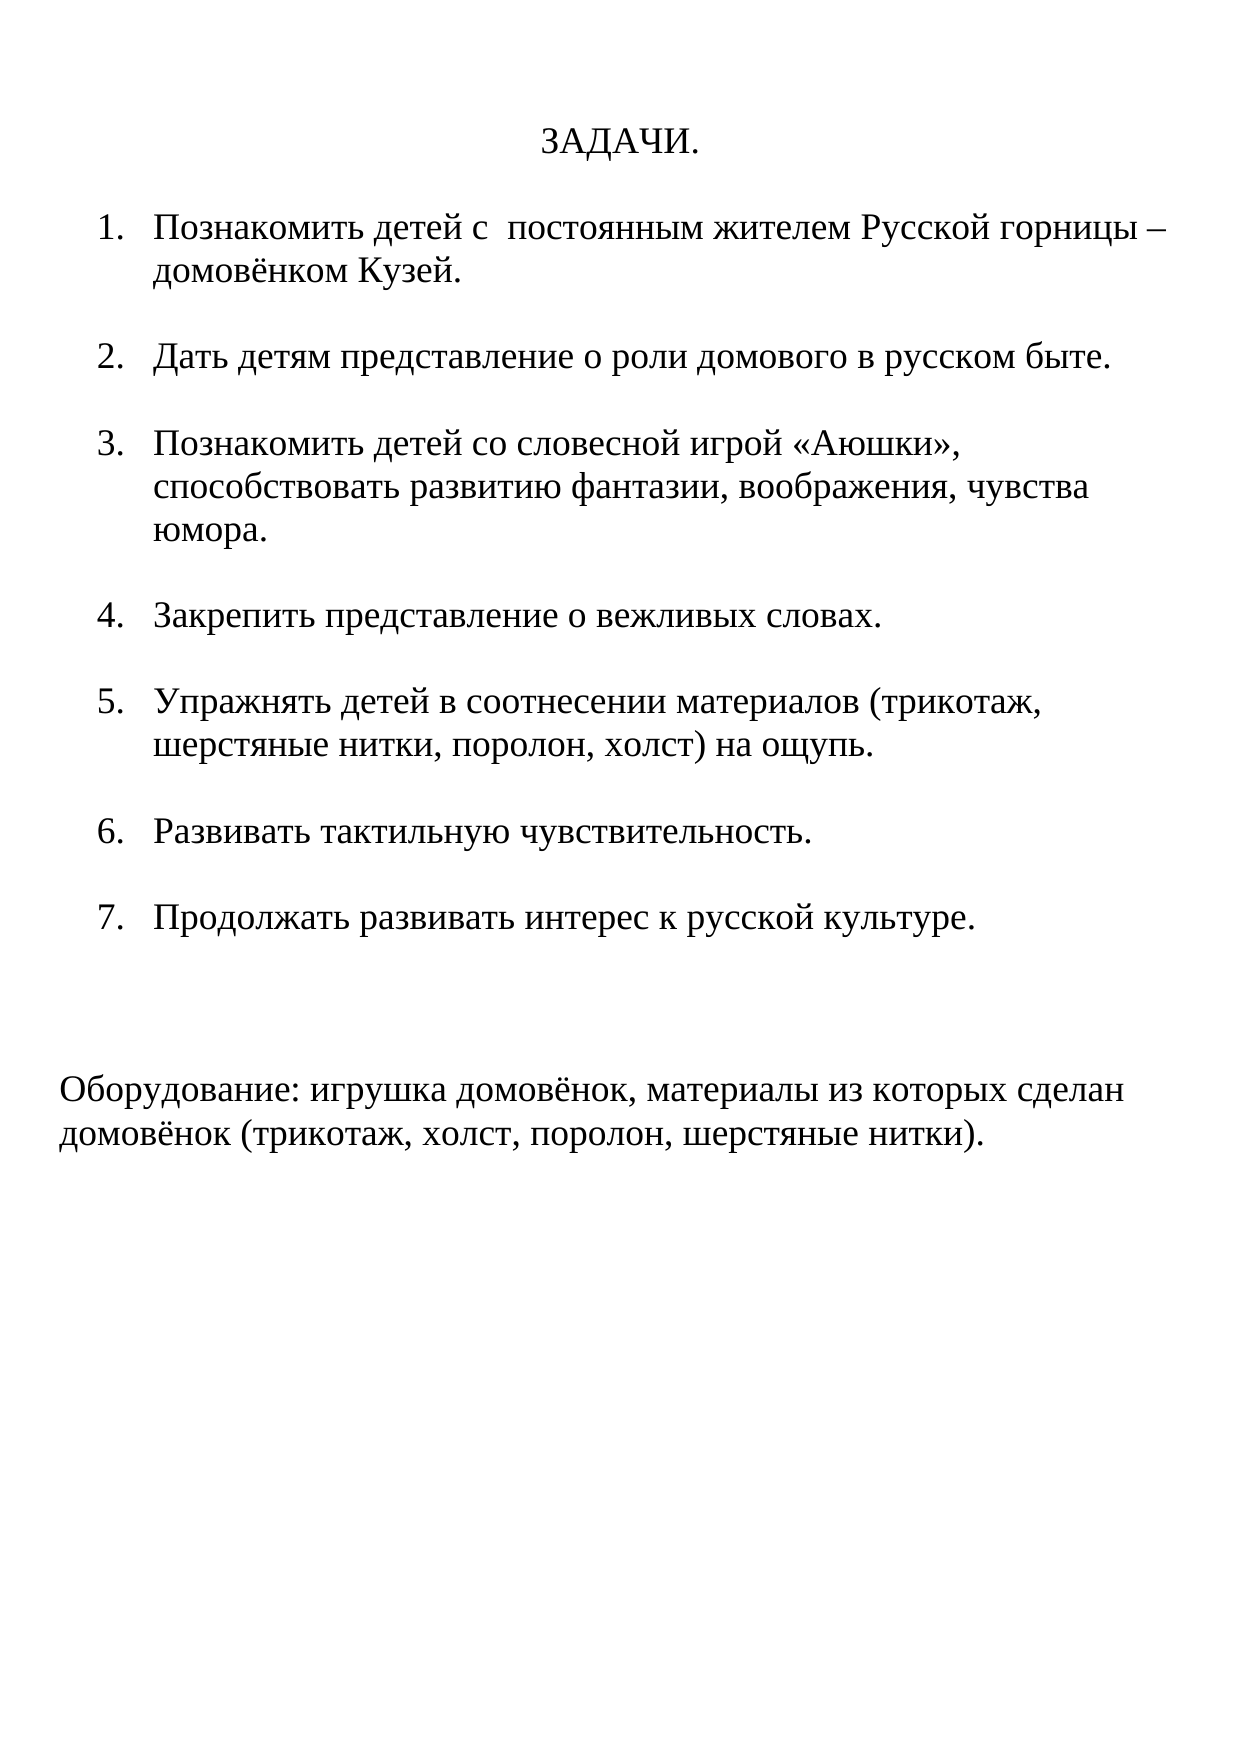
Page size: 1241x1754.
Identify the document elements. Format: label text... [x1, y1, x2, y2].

list Упражнять детей в соотнесении материалов (трикотаж, шерстяные нитки, поролон, холст) на ощупь. [97, 679, 1181, 765]
text ЗАДАЧИ. [59, 118, 1181, 161]
list Развивать тактильную чувствительность. [97, 808, 1181, 851]
list Закрепить представление о вежливых словах. [97, 592, 1181, 636]
list Познакомить детей со словесной игрой «Аюшки», способствовать развитию фантазии, воображения, чувства юмора. [97, 420, 1181, 549]
list Продолжать развивать интерес к русской культуре. [97, 894, 1181, 937]
text Оборудование: игрушка домовёнок, материалы из которых сделан домовёнок (трикотаж, холст, поролон, шерстяные нитки). [59, 1067, 1181, 1153]
list Дать детям представление о роли домового в русском быте. [97, 334, 1181, 377]
list Познакомить детей с постоянным жителем Русской горницы – домовёнком Кузей. [97, 204, 1181, 291]
